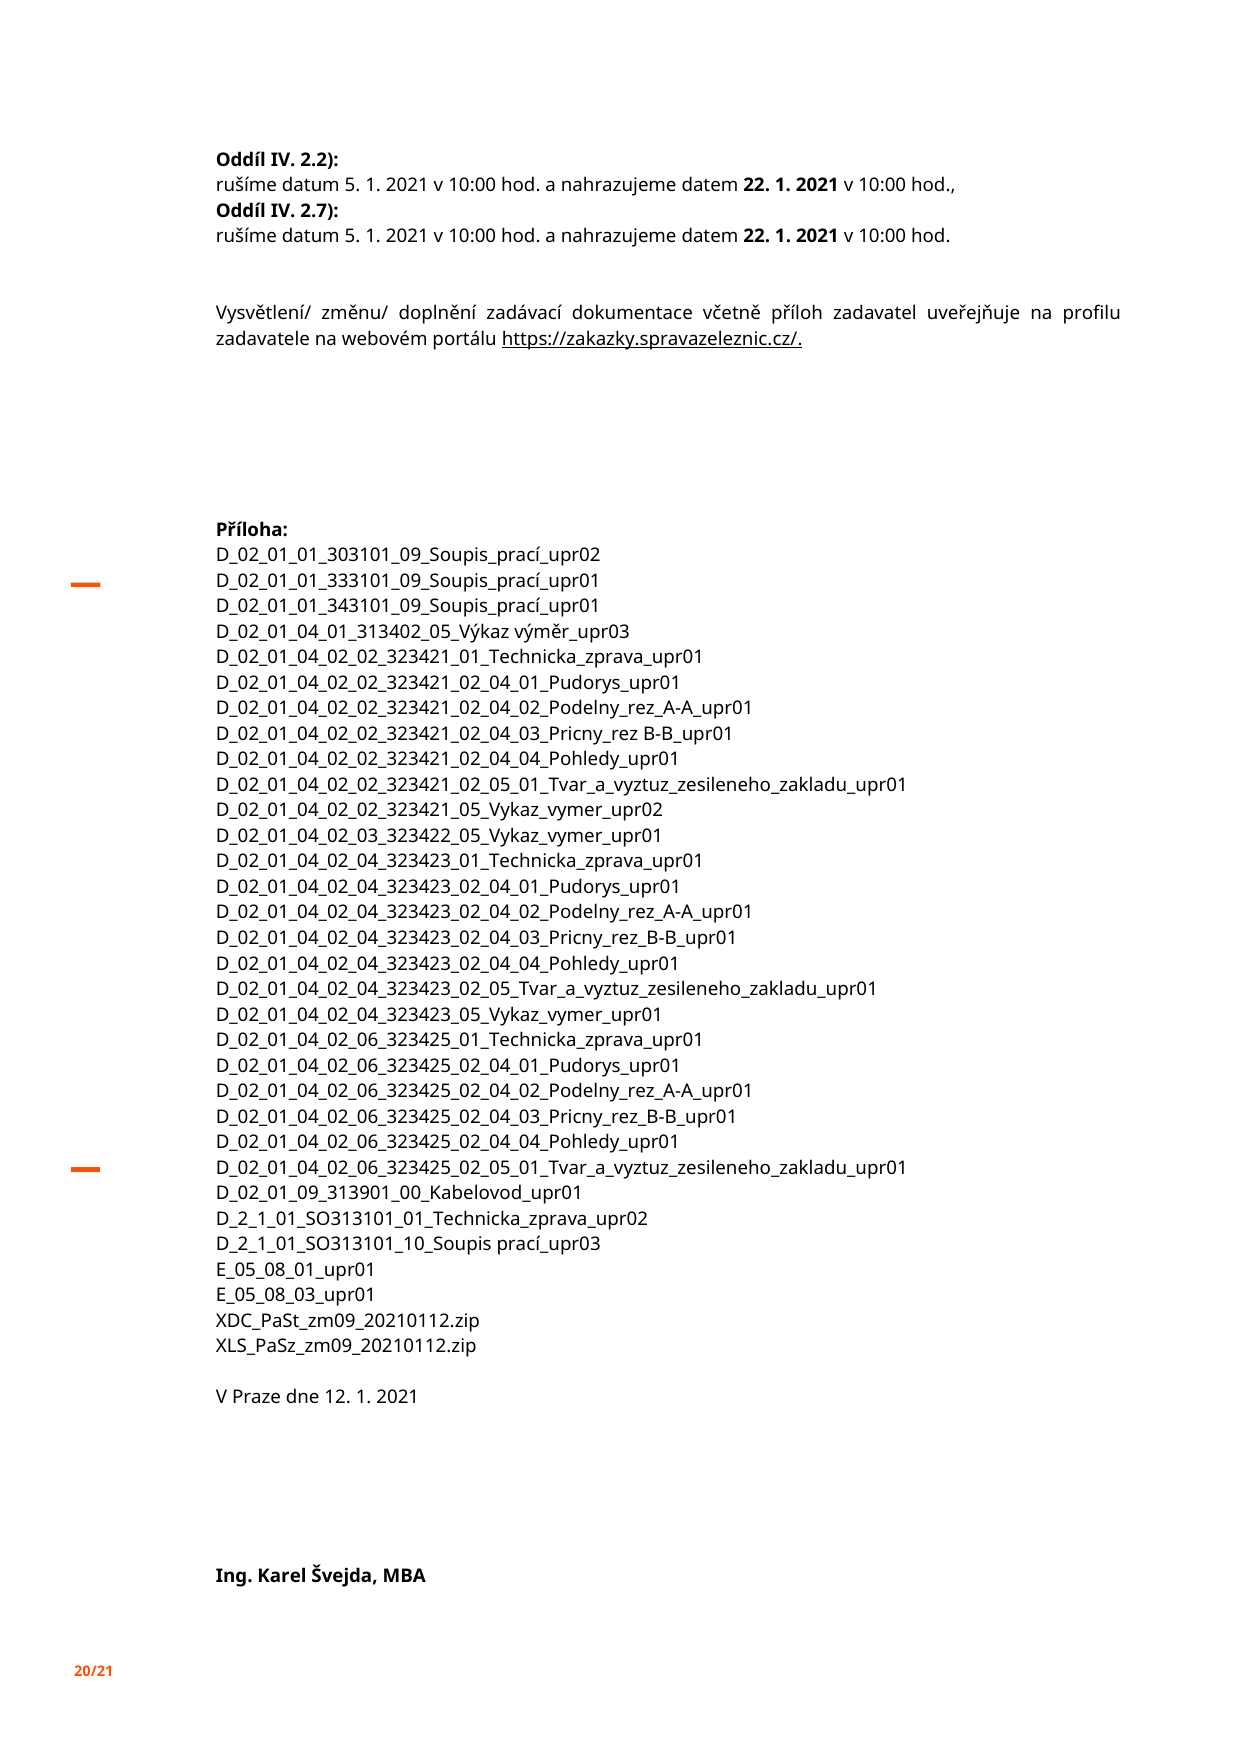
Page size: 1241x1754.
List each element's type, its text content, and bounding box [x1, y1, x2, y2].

text D_02_01_04_02_02_323421_02_04_03_Pricny_rez B-B_upr01 [216, 720, 1122, 746]
text Vysvětlení/ změnu/ doplnění zadávací dokumentace včetně příloh zadavatel uveřejňuje na profilu zadavatele na webovém portálu https://zakazky.spravazeleznic.cz/. [216, 299, 1122, 350]
text D_02_01_04_02_06_323425_02_04_03_Pricny_rez_B-B_upr01 [216, 1103, 1122, 1128]
text D_2_1_01_SO313101_10_Soupis prací_upr03 [216, 1231, 1122, 1256]
text XLS_PaSz_zm09_20210112.zip [216, 1333, 1122, 1358]
text D_02_01_04_02_04_323423_01_Technicka_zprava_upr01 [216, 848, 1122, 873]
text D_02_01_04_02_03_323422_05_Vykaz_vymer_upr01 [216, 822, 1122, 848]
text E_05_08_01_upr01 [216, 1256, 1122, 1282]
text D_02_01_04_02_02_323421_02_04_01_Pudorys_upr01 [216, 669, 1122, 694]
text rušíme datum 5. 1. 2021 v 10:00 hod. a nahrazujeme datem 22. 1. 2021 v 10:00 hod. [216, 223, 1122, 248]
text D_02_01_04_02_04_323423_05_Vykaz_vymer_upr01 [216, 1001, 1122, 1026]
text Oddíl IV. 2.7): [216, 197, 1122, 223]
text rušíme datum 5. 1. 2021 v 10:00 hod. a nahrazujeme datem 22. 1. 2021 v 10:00 hod., [216, 172, 1122, 197]
text D_02_01_04_01_313402_05_Výkaz výměr_upr03 [216, 618, 1122, 643]
text V Praze dne 12. 1. 2021 [216, 1384, 1122, 1409]
text D_02_01_04_02_04_323423_02_04_01_Pudorys_upr01 [216, 873, 1122, 899]
text D_02_01_04_02_06_323425_02_04_04_Pohledy_upr01 [216, 1128, 1122, 1154]
text Ing. Karel Švejda, MBA [216, 1562, 1122, 1588]
text D_2_1_01_SO313101_01_Technicka_zprava_upr02 [216, 1205, 1122, 1231]
text D_02_01_04_02_04_323423_02_04_02_Podelny_rez_A-A_upr01 [216, 899, 1122, 924]
text D_02_01_04_02_04_323423_02_04_04_Pohledy_upr01 [216, 950, 1122, 975]
text E_05_08_03_upr01 [216, 1282, 1122, 1307]
text D_02_01_04_02_06_323425_02_05_01_Tvar_a_vyztuz_zesileneho_zakladu_upr01 [216, 1154, 1122, 1179]
text D_02_01_04_02_02_323421_01_Technicka_zprava_upr01 [216, 643, 1122, 669]
text D_02_01_04_02_02_323421_05_Vykaz_vymer_upr02 [216, 797, 1122, 822]
text D_02_01_04_02_02_323421_02_05_01_Tvar_a_vyztuz_zesileneho_zakladu_upr01 [216, 771, 1122, 797]
text D_02_01_04_02_06_323425_02_04_01_Pudorys_upr01 [216, 1052, 1122, 1077]
text D_02_01_01_343101_09_Soupis_prací_upr01 [216, 592, 1122, 618]
text D_02_01_04_02_06_323425_02_04_02_Podelny_rez_A-A_upr01 [216, 1077, 1122, 1103]
text D_02_01_01_333101_09_Soupis_prací_upr01 [216, 567, 1122, 592]
text XDC_PaSt_zm09_20210112.zip [216, 1307, 1122, 1333]
text Oddíl IV. 2.2): [216, 146, 1122, 172]
text D_02_01_04_02_04_323423_02_04_03_Pricny_rez_B-B_upr01 [216, 924, 1122, 950]
text D_02_01_04_02_02_323421_02_04_02_Podelny_rez_A-A_upr01 [216, 694, 1122, 720]
text D_02_01_01_303101_09_Soupis_prací_upr02 [216, 541, 1122, 567]
text D_02_01_04_02_02_323421_02_04_04_Pohledy_upr01 [216, 746, 1122, 771]
text D_02_01_04_02_06_323425_01_Technicka_zprava_upr01 [216, 1026, 1122, 1052]
text D_02_01_04_02_04_323423_02_05_Tvar_a_vyztuz_zesileneho_zakladu_upr01 [216, 975, 1122, 1001]
text D_02_01_09_313901_00_Kabelovod_upr01 [216, 1179, 1122, 1205]
text Příloha: [216, 516, 1122, 541]
